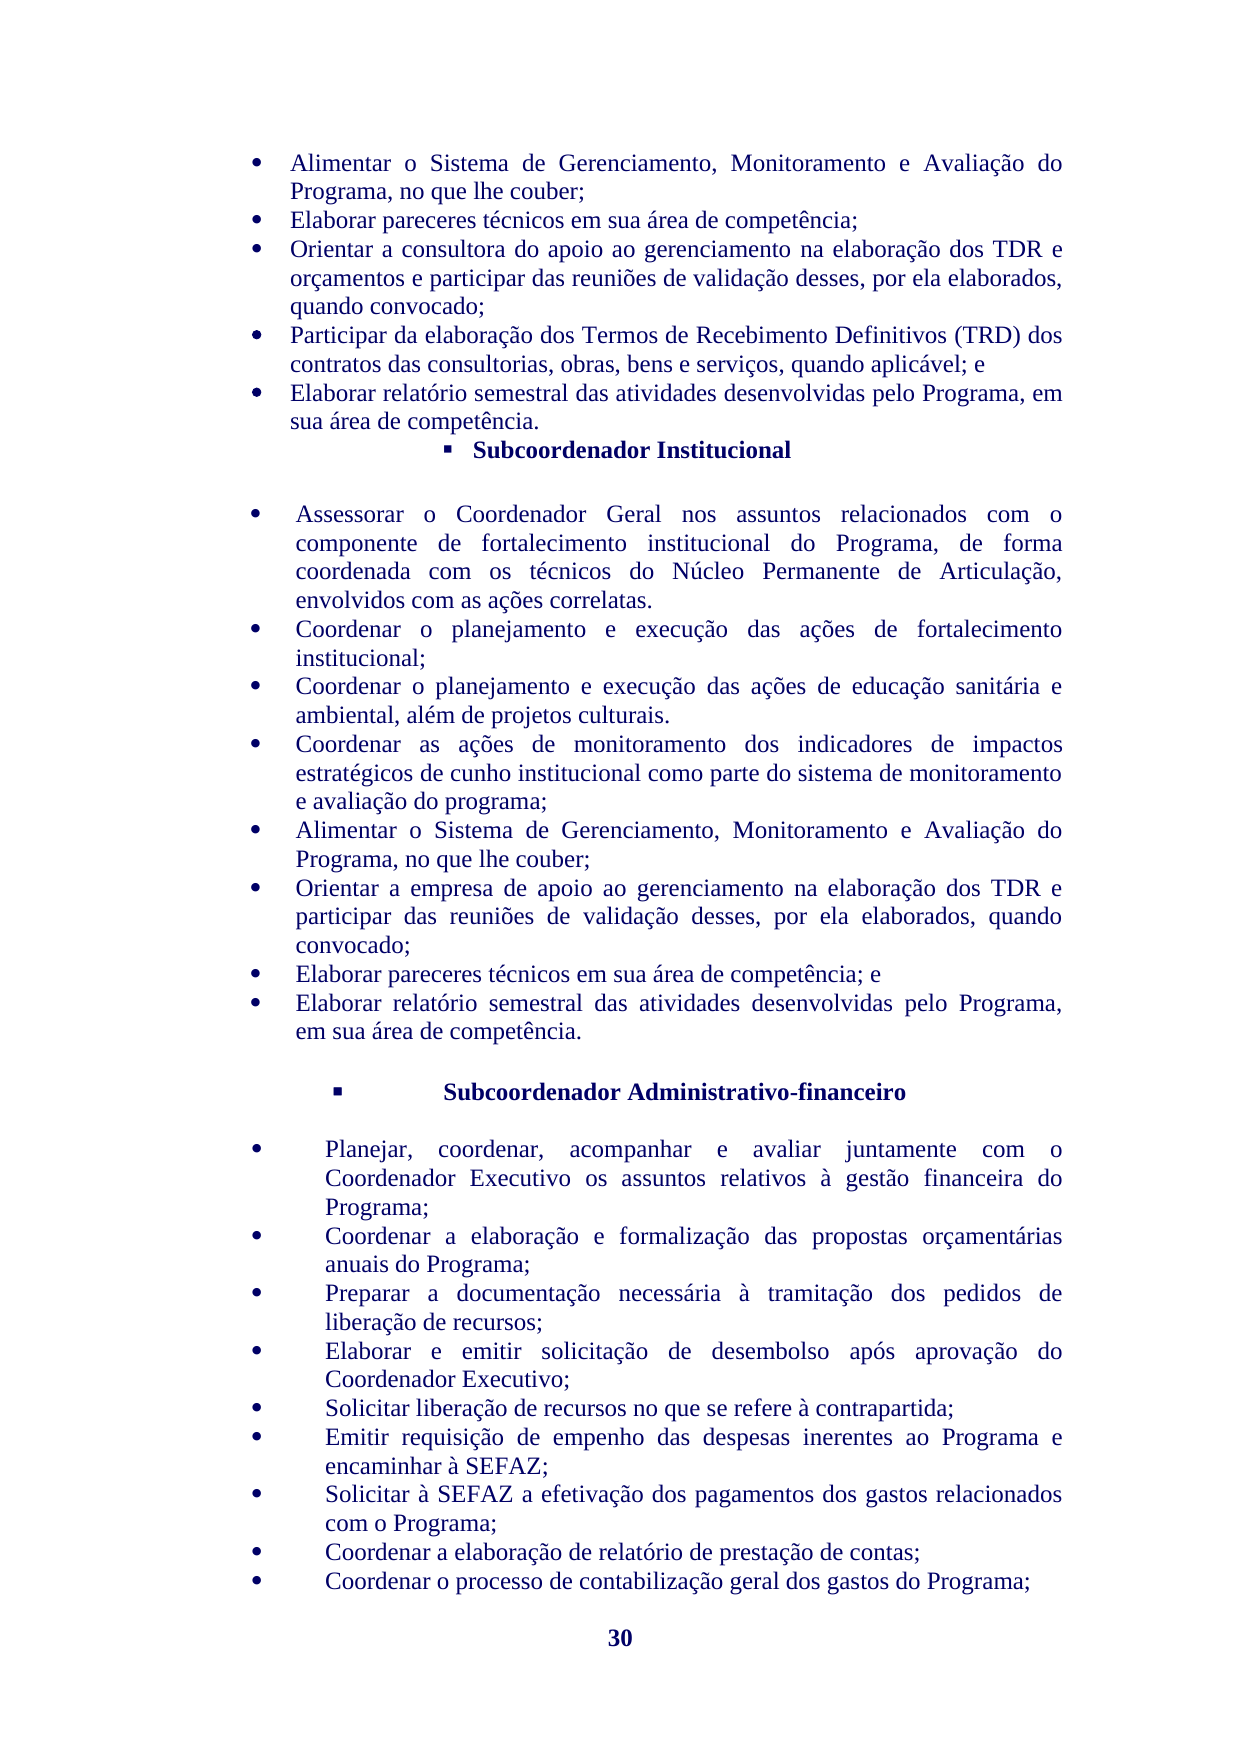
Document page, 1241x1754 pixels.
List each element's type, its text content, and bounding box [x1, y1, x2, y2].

list Coordenar o planejamento e execução das ações de educação sanitária e ambiental, além de projetos culturais. [251, 671, 1063, 729]
list Orientar a consultora do apoio ao gerenciamento na elaboração dos TDR e orçamentos e participar das reuniões de validação desses, por ela elaborados, quando convocado; [252, 234, 1063, 320]
list Assessorar o Coordenador Geral nos assuntos relacionados com o componente de fortalecimento institucional do Programa, de forma coordenada com os técnicos do Núcleo Permanente de Articulação, envolvidos com as ações correlatas. [251, 499, 1063, 614]
list Subcoordenador Institucional [251, 435, 1063, 464]
list Preparar a documentação necessária à tramitação dos pedidos de liberação de recursos; [252, 1278, 1063, 1336]
list Elaborar relatório semestral das atividades desenvolvidas pelo Programa, em sua área de competência. [252, 378, 1063, 435]
list Elaborar pareceres técnicos em sua área de competência; [252, 205, 1063, 234]
list Coordenar o planejamento e execução das ações de fortalecimento institucional; [251, 614, 1063, 671]
list Solicitar liberação de recursos no que se refere à contrapartida; [252, 1393, 1063, 1422]
list Coordenar o processo de contabilização geral dos gastos do Programa; [252, 1566, 1063, 1594]
list Elaborar pareceres técnicos em sua área de competência; e [251, 959, 1063, 988]
list Alimentar o Sistema de Gerenciamento, Monitoramento e Avaliação do Programa, no que lhe couber; [252, 148, 1063, 205]
list Emitir requisição de empenho das despesas inerentes ao Programa e encaminhar à SEFAZ; [252, 1422, 1063, 1479]
list Planejar, coordenar, acompanhar e avaliar juntamente com o Coordenador Executivo os assuntos relativos à gestão financeira do Programa; [252, 1134, 1063, 1221]
list Elaborar relatório semestral das atividades desenvolvidas pelo Programa, em sua área de competência. [251, 988, 1063, 1045]
list Coordenar a elaboração de relatório de prestação de contas; [252, 1537, 1063, 1566]
list Solicitar à SEFAZ a efetivação dos pagamentos dos gastos relacionados com o Programa; [252, 1479, 1063, 1537]
list Participar da elaboração dos Termos de Recebimento Definitivos (TRD) dos contratos das consultorias, obras, bens e serviços, quando aplicável; e [252, 320, 1063, 378]
list Subcoordenador Administrativo-financeiro [215, 1077, 1063, 1106]
list Coordenar as ações de monitoramento dos indicadores de impactos estratégicos de cunho institucional como parte do sistema de monitoramento e avaliação do programa; [251, 729, 1063, 815]
list Elaborar e emitir solicitação de desembolso após aprovação do Coordenador Executivo; [252, 1336, 1063, 1393]
list Coordenar a elaboração e formalização das propostas orçamentárias anuais do Programa; [252, 1221, 1063, 1278]
list Orientar a empresa de apoio ao gerenciamento na elaboração dos TDR e participar das reuniões de validação desses, por ela elaborados, quando convocado; [251, 873, 1063, 959]
list Alimentar o Sistema de Gerenciamento, Monitoramento e Avaliação do Programa, no que lhe couber; [251, 815, 1063, 873]
